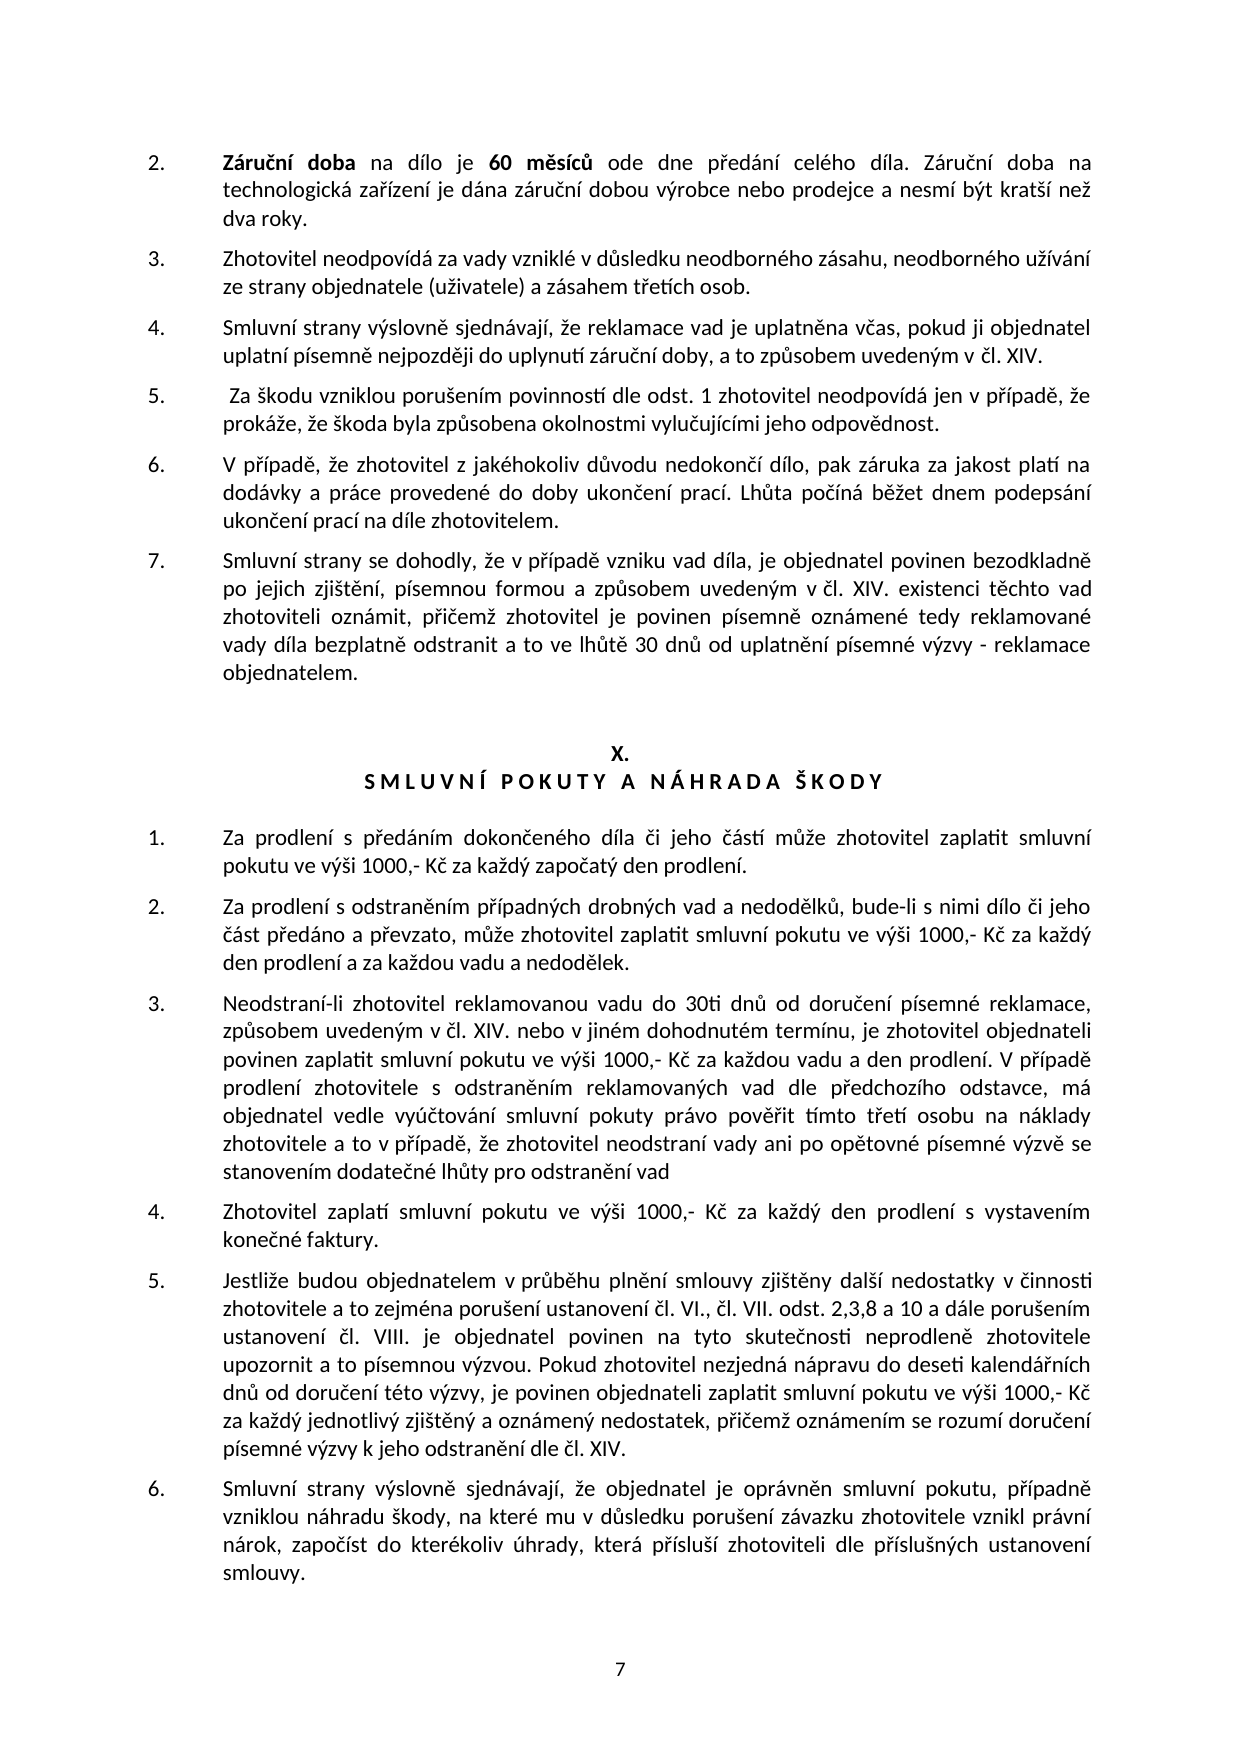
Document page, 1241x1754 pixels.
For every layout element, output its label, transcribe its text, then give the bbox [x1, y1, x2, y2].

list Zhotovitel neodpovídá za vady vzniklé v důsledku neodborného zásahu, neodborného užívání ze strany objednatele (uživatele) a zásahem třetích osob. [148, 244, 1093, 300]
list X. [148, 739, 1093, 767]
list Neodstraní-li zhotovitel reklamovanou vadu do 30ti dnů od doručení písemné reklamace, způsobem uvedeným v čl. XIV. nebo v jiném dohodnutém termínu, je zhotovitel objednateli povinen zaplatit smluvní pokutu ve výši 1000,- Kč za každou vadu a den prodlení. V případě prodlení zhotovitele s odstraněním reklamovaných vad dle předchozího odstavce, má objednatel vedle vyúčtování smluvní pokuty právo pověřit tímto třetí osobu na náklady zhotovitele a to v případě, že zhotovitel neodstraní vady ani po opětovné písemné výzvě se stanovením dodatečné lhůty pro odstranění vad [148, 989, 1093, 1185]
text 6. V případě, že zhotovitel z jakéhokoliv důvodu nedokončí dílo, pak záruka za jakost platí na dodávky a práce provedené do doby ukončení prací. Lhůta počíná běžet dnem podepsání ukončení prací na díle zhotovitelem. [148, 450, 1093, 534]
list Jestliže budou objednatelem v průběhu plnění smlouvy zjištěny další nedostatky v činnosti zhotovitele a to zejména porušení ustanovení čl. VI., čl. VII. odst. 2,3,8 a dále porušením ustanovení čl. VIII. je objednatel povinen na tyto skutečnosti neprodleně zhotovitele upozornit a to písemnou výzvou. Pokud zhotovitel nezjedná nápravu do deseti kalendářních dnů od doručení této výzvy, je povinen objednateli zaplatit smluvní pokutu ve výši 1000,- Kč za každý jednotlivý zjištěný a oznámený nedostatek, přičemž oznámením se rozumí doručení písemné výzvy k jeho odstranění dle čl. XIV. [148, 1266, 1093, 1462]
list 5. Za škodu vzniklou porušením povinností dle odst. 1 zhotovitel neodpovídá jen v případě, že prokáže, že škoda byla způsobena okolnostmi vylučujícími jeho odpovědnost. [148, 381, 1093, 437]
text 7. Smluvní strany se dohodly, že v případě vzniku vad díla, je objednatel povinen bezodkladně po jejich zjištění, písemnou formou a způsobem uvedeným v čl. XIV. existenci těchto vad zhotoviteli oznámit, přičemž zhotovitel je povinen písemně oznámené tedy reklamované vady díla bezplatně odstranit a to ve lhůtě 30 dnů od uplatnění písemné výzvy - reklamace objednatelem. [148, 546, 1093, 686]
list Za prodlení s předáním dokončeného díla či jeho částí může zhotovitel zaplatit smluvní pokutu ve výši 1000,- Kč za každý započatý den prodlení. [148, 823, 1093, 879]
list Záruční doba na dílo je 60 měsíců ode dne předání celého díla. Záruční doba na technologická zařízení je dána záruční dobou výrobce nebo prodejce a nesmí být kratší než dva roky. [148, 148, 1093, 232]
list Zhotovitel zaplatí smluvní pokutu ve výši 1000,- Kč za každý den prodlení s vystavením konečné faktury. [148, 1197, 1093, 1253]
list Za prodlení s odstraněním případných drobných vad a nedodělků, bude-li s nimi dílo či jeho část předáno a převzato, může zhotovitel zaplatit smluvní pokutu ve výši 1000,- Kč za každý den prodlení a za každou vadu a nedodělek. [148, 892, 1093, 976]
list S M L U V N Í P O K U T Y A N Á H R A D A Š K O D Y [148, 767, 1093, 796]
list 4. Smluvní strany výslovně sjednávají, že reklamace vad je uplatněna včas, pokud ji objednatel uplatní písemně nejpozději do uplynutí záruční doby, a to způsobem uvedeným v čl. XIV. [148, 313, 1093, 369]
list Smluvní strany výslovně sjednávají, že objednatel je oprávněn smluvní pokutu, případně vzniklou náhradu škody, na které mu v důsledku porušení závazku zhotovitele vznikl právní nárok, započíst do kterékoliv úhrady, která přísluší zhotoviteli dle příslušných ustanovení smlouvy. [148, 1474, 1093, 1587]
